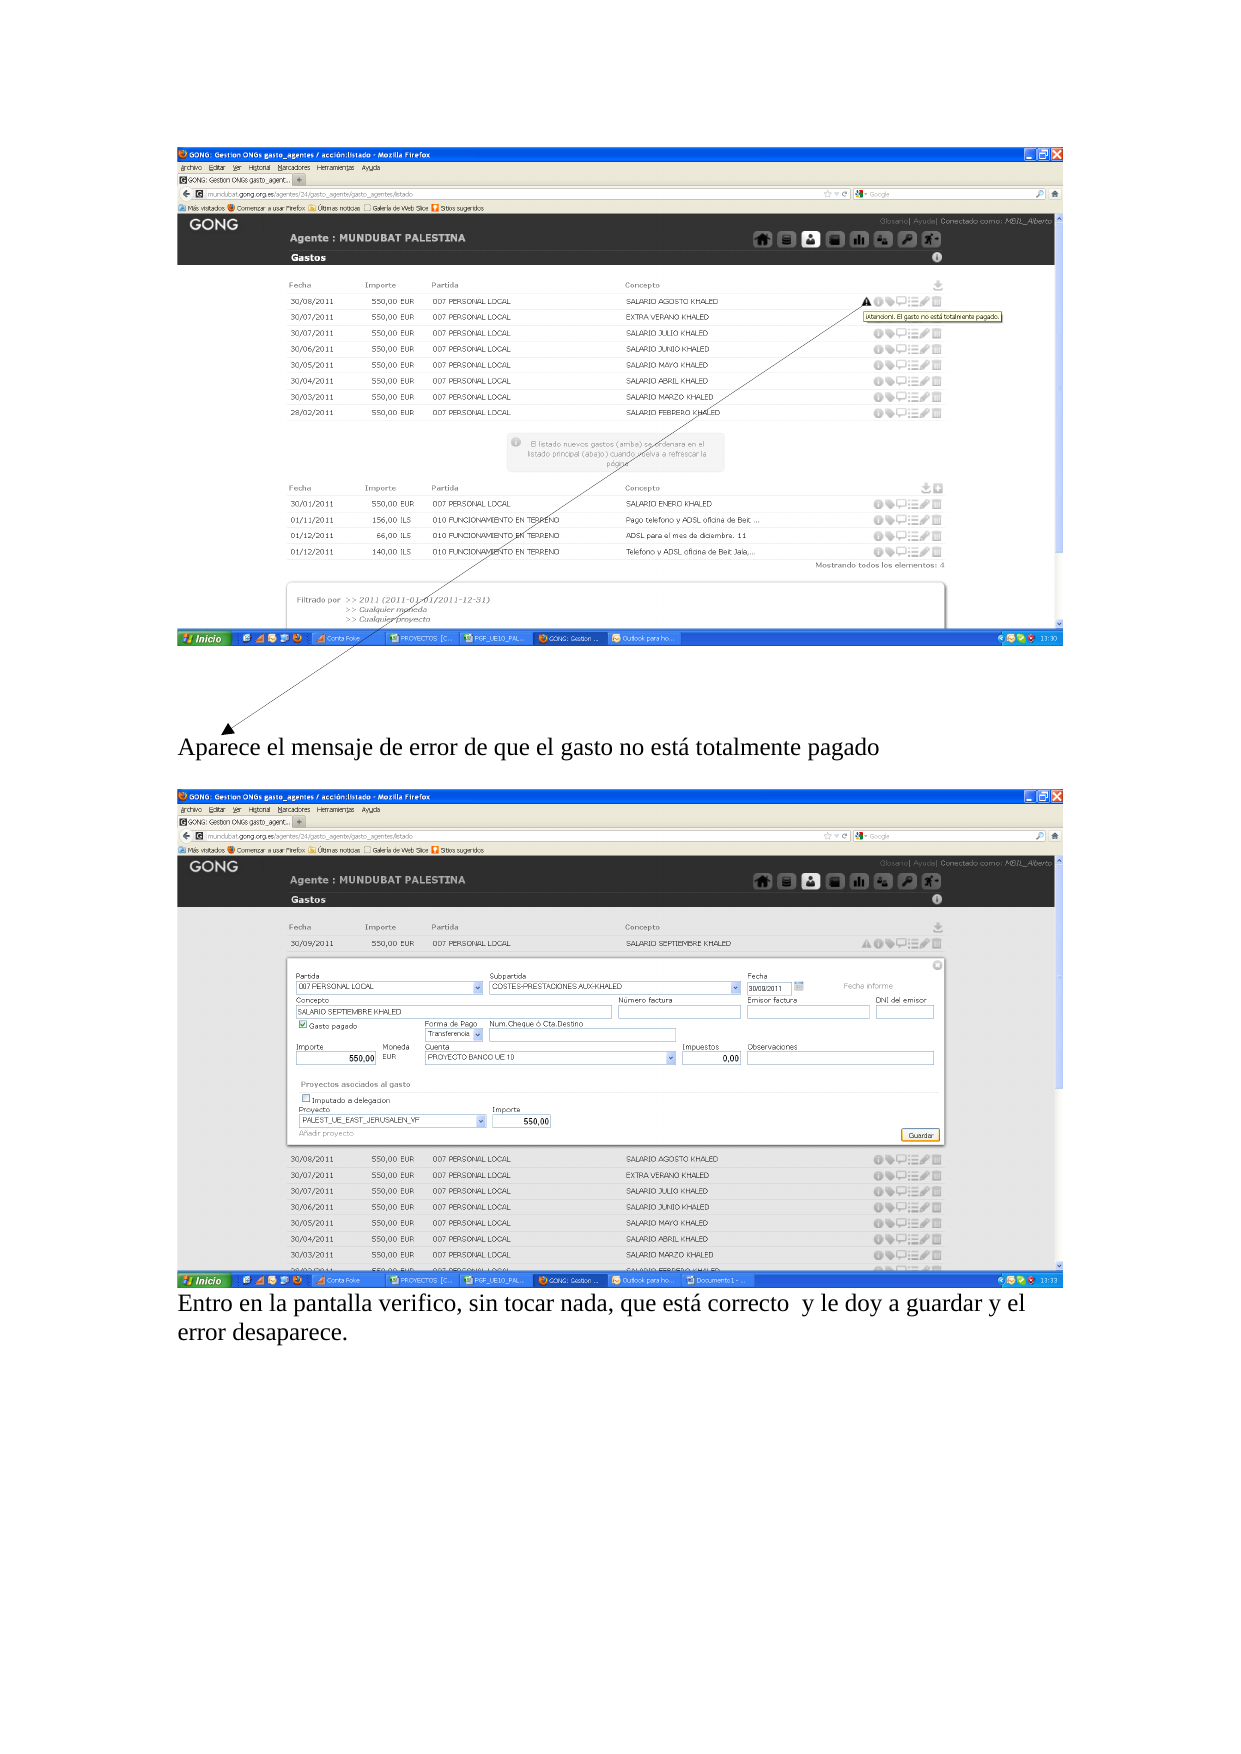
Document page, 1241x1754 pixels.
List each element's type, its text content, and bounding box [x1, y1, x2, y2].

text Aparece el mensaje de error de que el gasto no está totalmente pagado [177, 732, 1063, 761]
text Entro en la pantalla verifico, sin tocar nada, que está correcto y le doy a guardar y el error desaparece. [177, 1288, 1063, 1346]
picture [177, 147, 1063, 646]
picture [177, 789, 1063, 1288]
